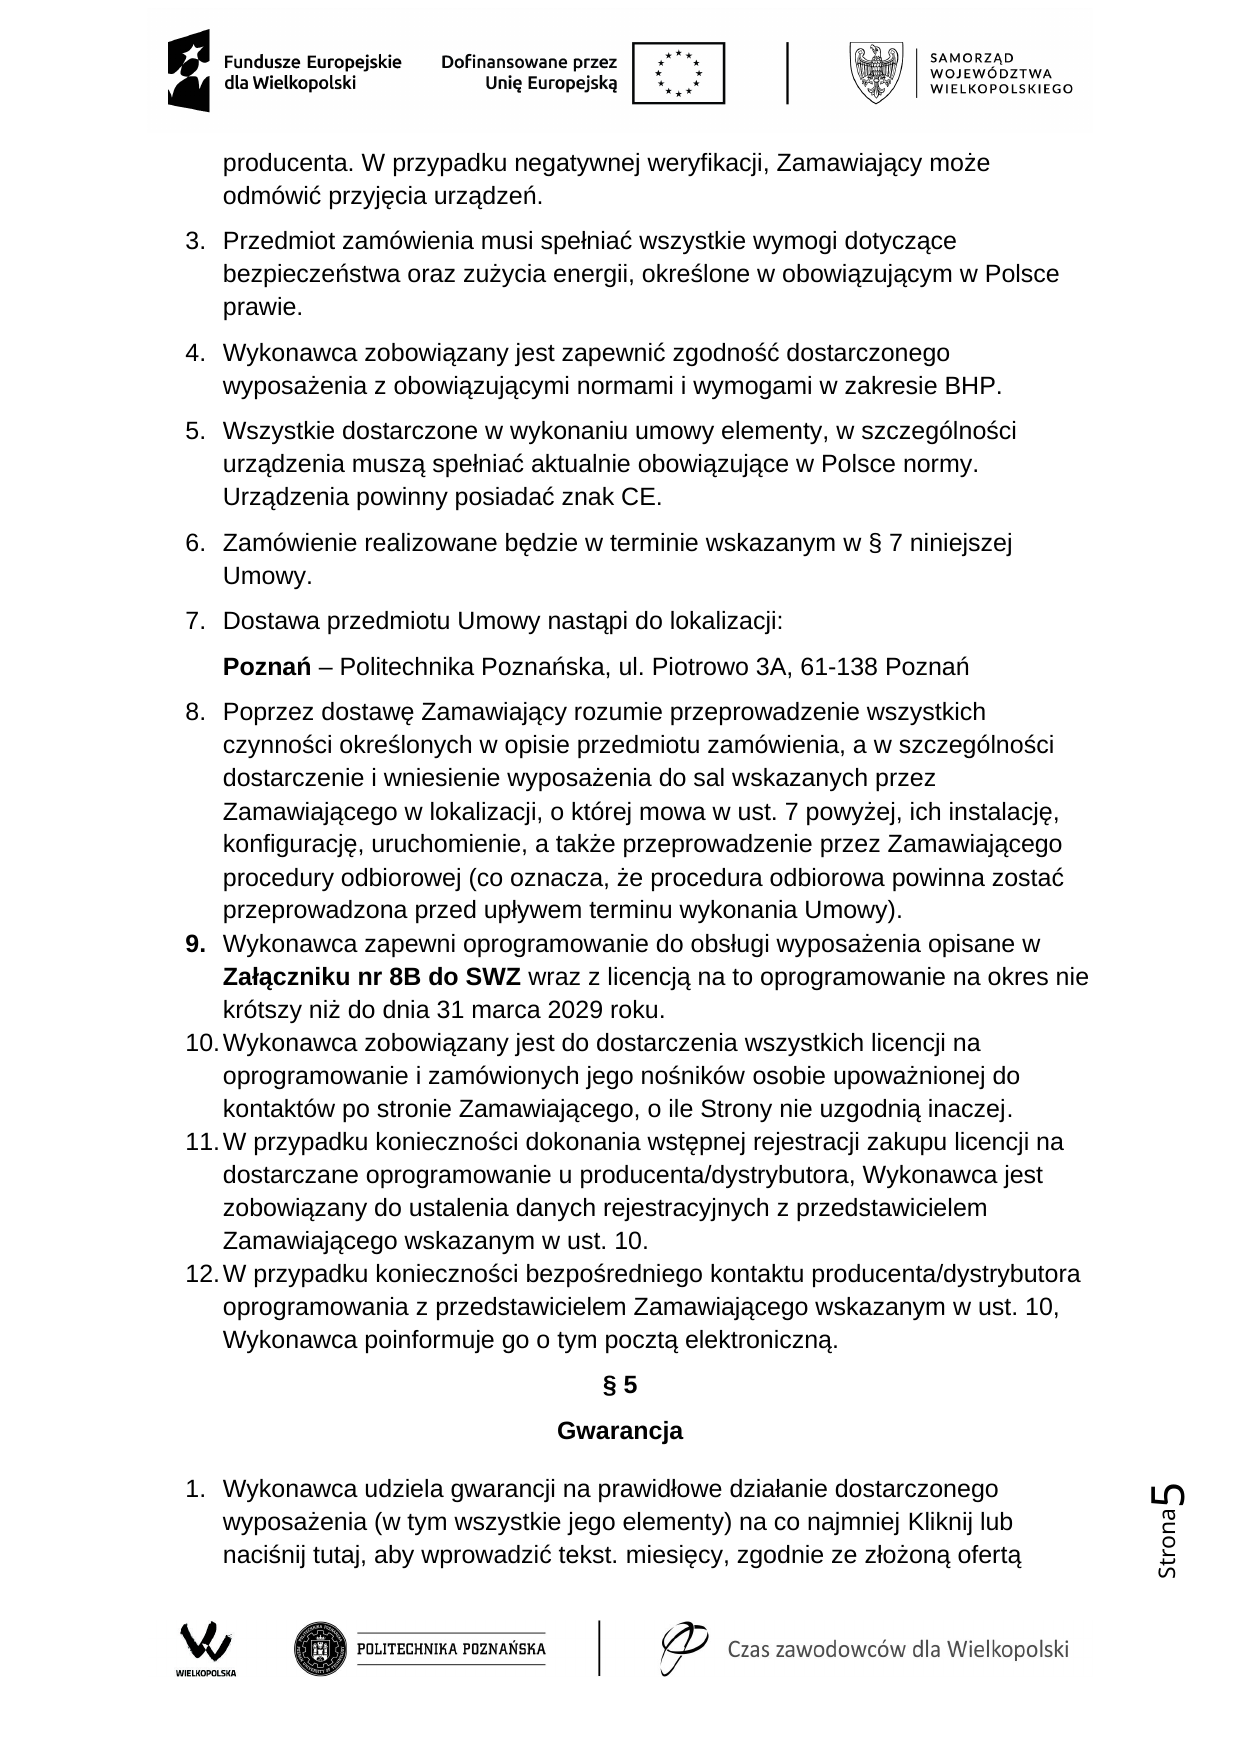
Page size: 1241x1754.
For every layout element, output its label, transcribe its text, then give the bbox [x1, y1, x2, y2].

list Wykonawca zapewni oprogramowanie do obsługi wyposażenia opisane w Załączniku nr 8B do SWZ wraz z licencją na to oprogramowanie na okres nie krótszy niż do dnia 31 marca 2029 roku. [185, 928, 1093, 1023]
list W przypadku konieczności bezpośredniego kontaktu producenta/dystrybutora oprogramowania z przedstawicielem Zamawiającego wskazanym w ust. 10, Wykonawca poinformuje go o tym pocztą elektroniczną. [185, 1259, 1093, 1353]
picture [147, 1620, 1093, 1677]
subtitle Gwarancja [148, 1416, 1093, 1444]
list Przedmiot zamówienia musi spełniać wszystkie wymogi dotyczące bezpieczeństwa oraz zużycia energii, określone w obowiązującym w Polsce prawie. [185, 226, 1093, 321]
list Wykonawca zobowiązany jest zapewnić zgodność dostarczonego wyposażenia z obowiązującymi normami i wymogami w zakresie BHP. [185, 338, 1093, 399]
list Wykonawca zobowiązany jest do dostarczenia wszystkich licencji na oprogramowanie i zamówionych jego nośników osobie upoważnionej do kontaktów po stronie Zamawiającego, o ile Strony nie uzgodnią inaczej. [185, 1028, 1093, 1122]
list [223, 148, 1093, 209]
list Wszystkie dostarczone w wykonaniu umowy elementy, w szczególności urządzenia muszą spełniać aktualnie obowiązujące w Polsce normy. Urządzenia powinny posiadać znak CE. [185, 416, 1093, 511]
list Poznań – Politechnika Poznańska, ul. Piotrowo 3A, 61-138 Poznań [223, 652, 1093, 681]
list W przypadku konieczności dokonania wstępnej rejestracji zakupu licencji na dostarczane oprogramowanie u producenta/dystrybutora, Wykonawca jest zobowiązany do ustalenia danych rejestracyjnych z przedstawicielem Zamawiającego wskazanym w ust. 10. [185, 1127, 1093, 1254]
list Poprzez dostawę Zamawiający rozumie przeprowadzenie wszystkich czynności określonych w opisie przedmiotu zamówienia, a w szczególności dostarczenie i wniesienie wyposażenia do sal wskazanych przez Zamawiającego w lokalizacji, o której mowa w ust. 7 powyżej, ich instalację, konfigurację, uruchomienie, a także przeprowadzenie przez Zamawiającego procedury odbiorowej (co oznacza, że procedura odbiorowa powinna zostać przeprowadzona przed upływem terminu wykonania Umowy). [185, 697, 1093, 924]
text § 5 [148, 1370, 1093, 1399]
list Dostawa przedmiotu Umowy nastąpi do lokalizacji: [185, 606, 1093, 635]
picture [147, 8, 1093, 133]
list Zamówienie realizowane będzie w terminie wskazanym w § 7 niniejszej Umowy. [185, 528, 1093, 589]
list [185, 1474, 1093, 1569]
